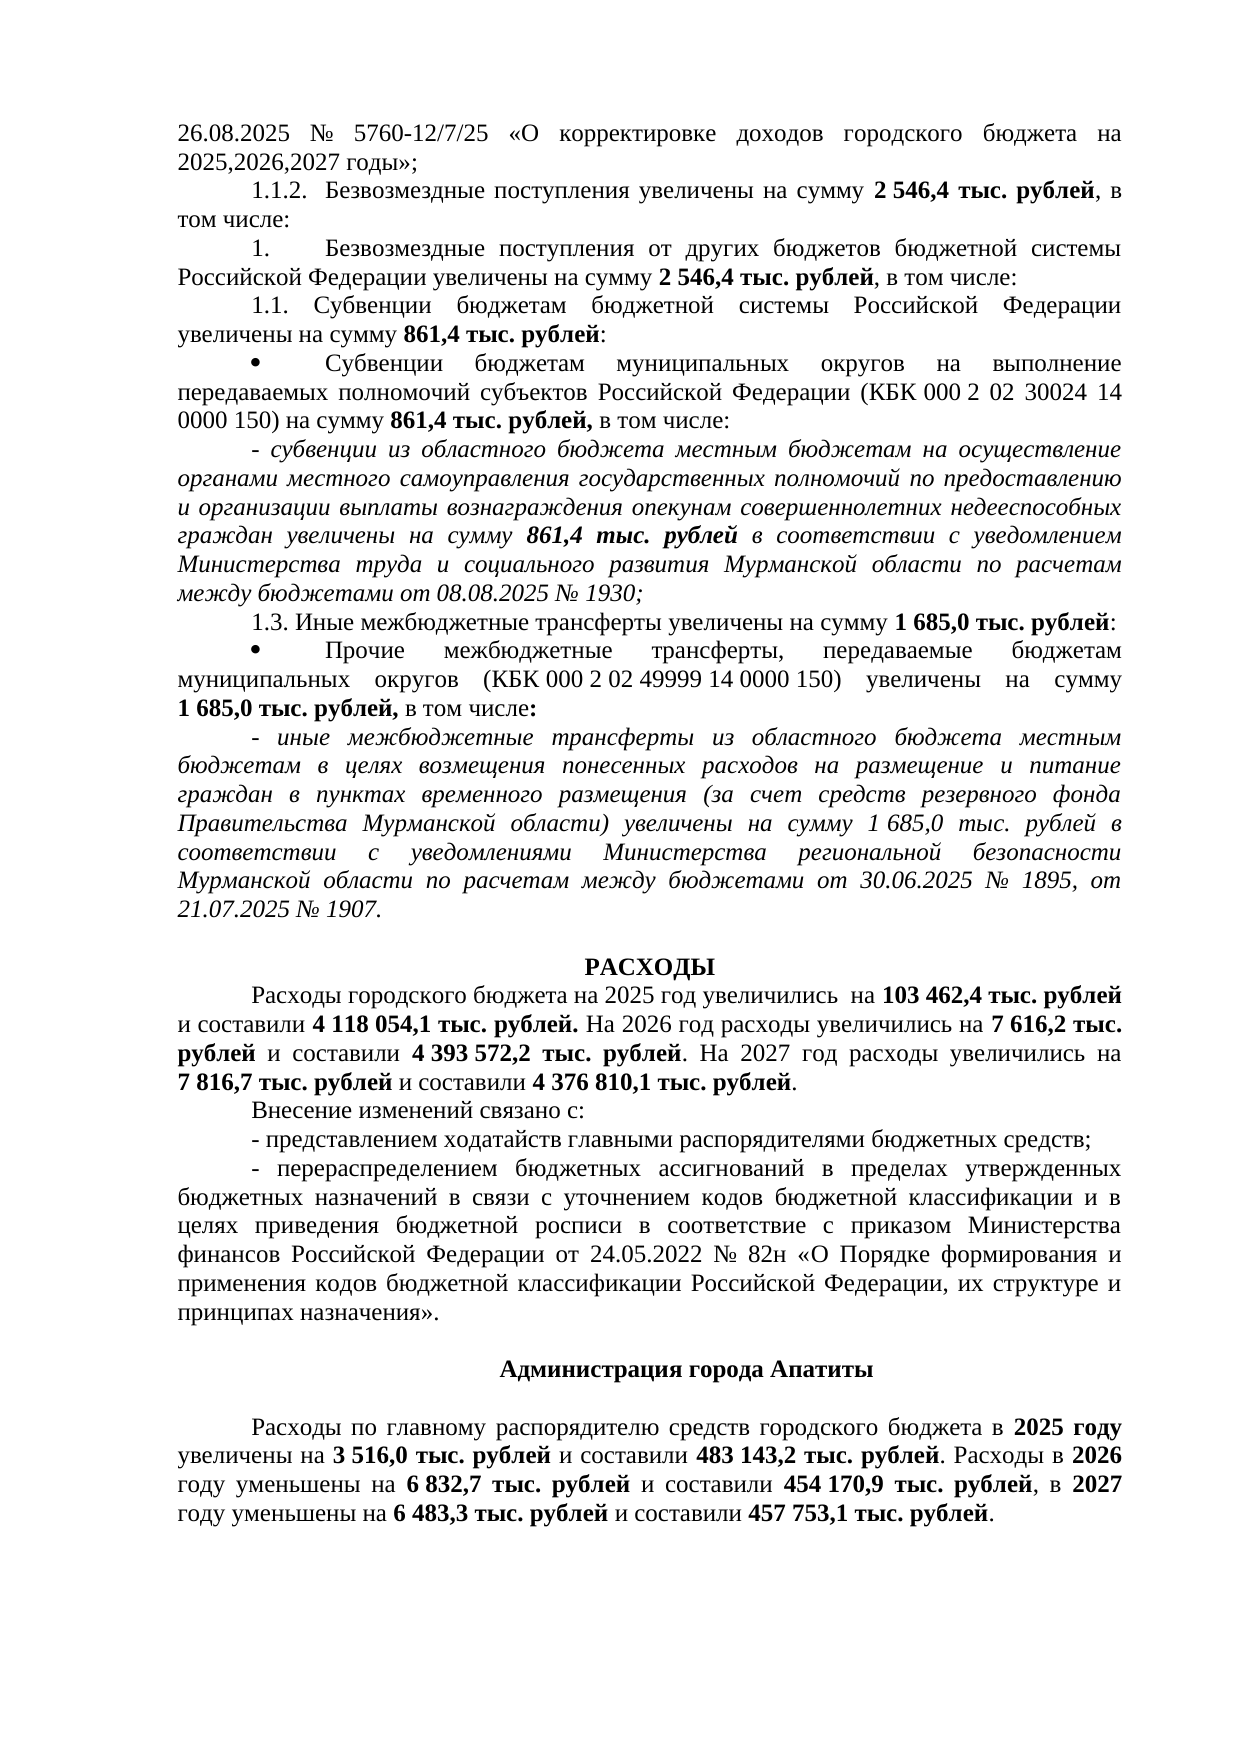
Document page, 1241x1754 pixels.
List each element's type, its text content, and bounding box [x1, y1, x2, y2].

list Субвенции бюджетам муниципальных округов на выполнение передаваемых полномочий субъектов Российской Федерации (КБК 000 2 02 30024 14 0000 150) на сумму 861,4 тыс. рублей, в том числе: [177, 348, 1122, 434]
text 1.3. Иные межбюджетные трансферты увеличены на сумму 1 685,0 тыс. рублей: [177, 607, 1122, 636]
list Безвозмездные поступления от других бюджетов бюджетной системы Российской Федерации увеличены на сумму 2 546,4 тыс. рублей, в том числе: [177, 233, 1122, 291]
text Администрация города Апатиты [177, 1354, 1122, 1383]
list Безвозмездные поступления увеличены на сумму 2 546,4 тыс. рублей, в том числе: [177, 176, 1122, 233]
text - перераспределением бюджетных ассигнований в пределах утвержденных бюджетных назначений в связи с уточнением кодов бюджетной классификации и в целях приведения бюджетной росписи в соответствие с приказом Министерства финансов Российской Федерации от 24.05.2022 № 82н «О Порядке формирования и применения кодов бюджетной классификации Российской Федерации, их структуре и принципах назначения». [177, 1153, 1122, 1326]
text - представлением ходатайств главными распорядителями бюджетных средств; [177, 1124, 1122, 1153]
text РАСХОДЫ [177, 952, 1122, 981]
text 1.1. Субвенции бюджетам бюджетной системы Российской Федерации увеличены на сумму 861,4 тыс. рублей: [177, 291, 1122, 348]
list Прочие межбюджетные трансферты, передаваемые бюджетам муниципальных округов (КБК 000 2 02 49999 14 0000 150) увеличены на сумму 1 685,0 тыс. рублей, в том числе: [177, 636, 1122, 722]
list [177, 118, 1122, 176]
text Расходы по главному распорядителю средств городского бюджета в 2025 году увеличены на 3 516,0 тыс. рублей и составили 483 143,2 тыс. рублей. Расходы в 2026 году уменьшены на 6 832,7 тыс. рублей и составили 454 170,9 тыс. рублей, в 2027 году уменьшены на 6 483,3 тыс. рублей и составили 457 753,1 тыс. рублей. [177, 1412, 1122, 1527]
text Расходы городского бюджета на 2025 год увеличились на 103 462,4 тыс. рублей и составили 4 118 054,1 тыс. рублей. На 2026 год расходы увеличились на 7 616,2 тыс. рублей и составили 4 393 572,2 тыс. рублей. На 2027 год расходы увеличились на 7 816,7 тыс. рублей и составили 4 376 810,1 тыс. рублей. [177, 981, 1122, 1096]
text Внесение изменений связано с: [177, 1096, 1122, 1124]
text - иные межбюджетные трансферты из областного бюджета местным бюджетам в целях возмещения понесенных расходов на размещение и питание граждан в пунктах временного размещения (за счет средств резервного фонда Правительства Мурманской области) увеличены на сумму 1 685,0 тыс. рублей в соответствии с уведомлениями Министерства региональной безопасности Мурманской области по расчетам между бюджетами от 30.06.2025 № 1895, от 21.07.2025 № 1907. [177, 722, 1122, 923]
text - субвенции из областного бюджета местным бюджетам на осуществление органами местного самоуправления государственных полномочий по предоставлению и организации выплаты вознаграждения опекунам совершеннолетних недееспособных граждан увеличены на сумму 861,4 тыс. рублей в соответствии с уведомлением Министерства труда и социального развития Мурманской области по расчетам между бюджетами от 08.08.2025 № 1930; [177, 434, 1122, 607]
